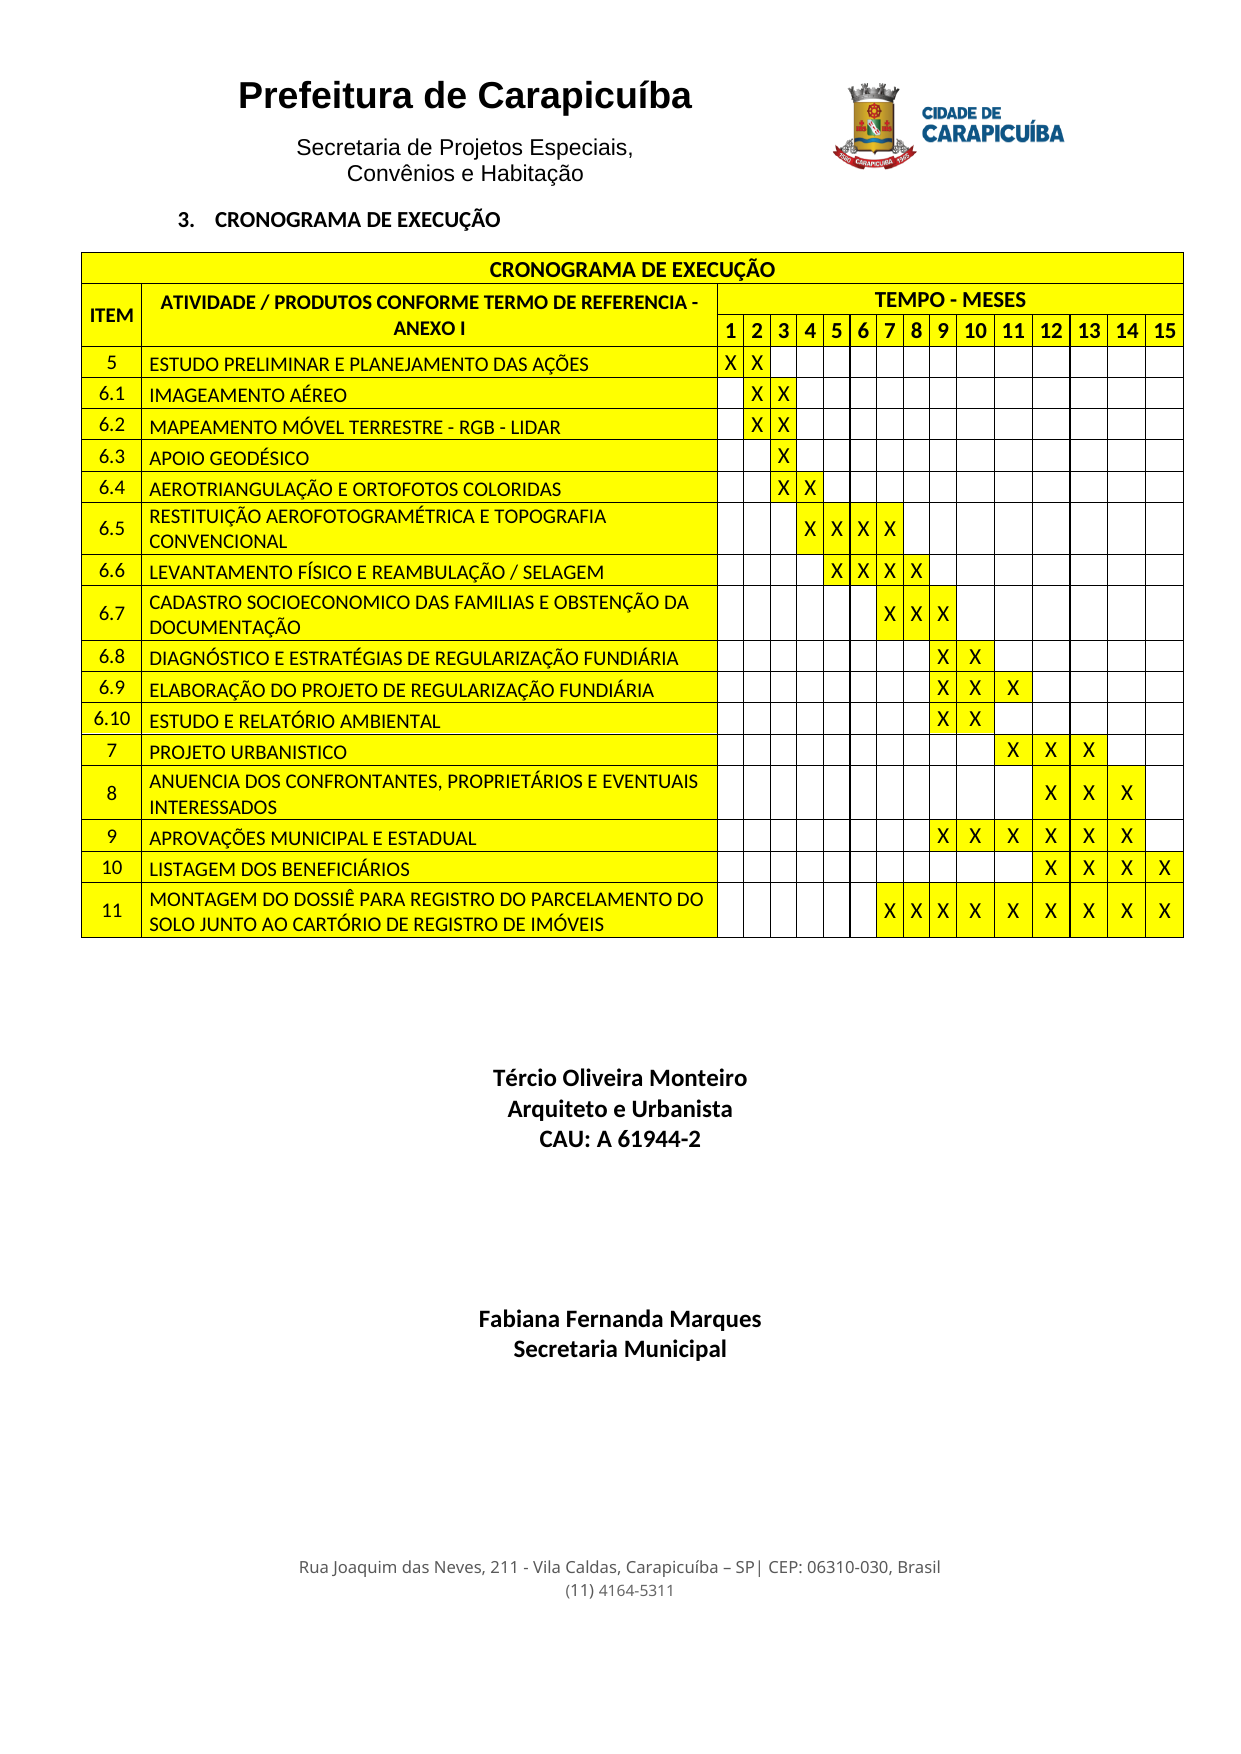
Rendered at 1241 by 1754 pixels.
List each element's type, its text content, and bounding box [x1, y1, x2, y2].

table_cell X [1108, 766, 1145, 819]
table_cell X [797, 503, 823, 554]
table_cell [904, 852, 929, 882]
table_cell [995, 555, 1032, 585]
table_cell 6.1 [82, 378, 141, 408]
table_cell 11 [995, 315, 1032, 346]
table_cell X [957, 641, 994, 671]
table_cell [957, 409, 994, 439]
table_cell [930, 503, 956, 554]
table_cell [995, 766, 1032, 819]
table_cell 6.10 [82, 703, 141, 733]
table_cell X [957, 703, 994, 733]
table_cell [797, 641, 823, 671]
table_cell X [1033, 820, 1069, 851]
table_cell X [1108, 820, 1145, 851]
table_cell [1071, 409, 1107, 439]
table_cell [718, 735, 743, 765]
table_cell [1071, 672, 1107, 702]
table_cell X [771, 409, 796, 439]
table_cell [718, 703, 743, 733]
table_cell [744, 440, 770, 471]
table_cell [797, 586, 823, 640]
table_cell [904, 409, 929, 439]
table_cell [718, 378, 743, 408]
table_cell [957, 440, 994, 471]
table_cell [1146, 503, 1183, 554]
table_cell X [957, 883, 994, 937]
table_cell [797, 409, 823, 439]
table_cell LISTAGEM DOS BENEFICIÁRIOS [142, 852, 717, 882]
table_cell [1108, 703, 1145, 733]
table_cell 8 [82, 766, 141, 819]
table_cell 3 [771, 315, 796, 346]
table_cell X [1033, 766, 1069, 819]
table_cell [771, 735, 796, 765]
table_cell [904, 766, 929, 819]
table_cell [1033, 641, 1069, 671]
table_cell X [995, 883, 1032, 937]
table_cell [851, 735, 876, 765]
table_cell [995, 347, 1032, 377]
table_cell [957, 472, 994, 502]
table_cell 5 [824, 315, 849, 346]
table_cell [930, 472, 956, 502]
table_cell [957, 852, 994, 882]
table_cell X [930, 883, 956, 937]
table_cell X [995, 735, 1032, 765]
table_cell [957, 586, 994, 640]
table_cell [930, 440, 956, 471]
table_cell [744, 735, 770, 765]
table_cell [1146, 409, 1183, 439]
table_cell X [1071, 883, 1107, 937]
table_cell 6.8 [82, 641, 141, 671]
table_cell [851, 820, 876, 851]
table_cell [797, 672, 823, 702]
table_cell 6.9 [82, 672, 141, 702]
table_cell [797, 347, 823, 377]
table_cell [1146, 641, 1183, 671]
table_cell [904, 440, 929, 471]
table_cell [1033, 703, 1069, 733]
table_cell [930, 766, 956, 819]
table_cell X [851, 503, 876, 554]
table_cell [1033, 347, 1069, 377]
table_cell [904, 378, 929, 408]
table_cell [877, 852, 903, 882]
table_cell [771, 503, 796, 554]
table_cell [995, 409, 1032, 439]
table_cell [851, 378, 876, 408]
table_cell [995, 503, 1032, 554]
table_cell [824, 409, 849, 439]
table_cell [1108, 472, 1145, 502]
table_cell X [995, 820, 1032, 851]
table_cell [1071, 586, 1107, 640]
table_cell LEVANTAMENTO FÍSICO E REAMBULAÇÃO / SELAGEM [142, 555, 717, 585]
table_cell [797, 735, 823, 765]
table_cell X [1071, 820, 1107, 851]
table_cell [1108, 586, 1145, 640]
table_cell RESTITUIÇÃO AEROFOTOGRAMÉTRICA E TOPOGRAFIA CONVENCIONAL [142, 503, 717, 554]
table_cell [824, 472, 849, 502]
table_cell [930, 409, 956, 439]
table_cell [718, 820, 743, 851]
table_cell [744, 586, 770, 640]
table_cell [1108, 735, 1145, 765]
table_cell X [930, 703, 956, 733]
table_cell [995, 641, 1032, 671]
table_cell AEROTRIANGULAÇÃO E ORTOFOTOS COLORIDAS [142, 472, 717, 502]
table_cell [797, 378, 823, 408]
table_cell [1033, 555, 1069, 585]
picture [832, 59, 1069, 199]
table_cell [744, 820, 770, 851]
table_cell [877, 820, 903, 851]
table_cell [771, 555, 796, 585]
table_cell [824, 347, 849, 377]
table_cell [718, 641, 743, 671]
table_cell [877, 440, 903, 471]
table_cell [995, 852, 1032, 882]
table_cell [824, 641, 849, 671]
table_cell [1071, 347, 1107, 377]
table_cell [718, 586, 743, 640]
table_cell [718, 440, 743, 471]
table_cell [1033, 409, 1069, 439]
table_cell [771, 703, 796, 733]
table_cell [1108, 641, 1145, 671]
table_cell [1033, 472, 1069, 502]
table_cell [957, 735, 994, 765]
table_cell [797, 555, 823, 585]
table_cell [824, 378, 849, 408]
table_cell 14 [1108, 315, 1145, 346]
table_cell [1146, 347, 1183, 377]
table_cell [851, 852, 876, 882]
table_cell [1071, 703, 1107, 733]
table_cell X [957, 672, 994, 702]
table_cell [1108, 672, 1145, 702]
table_cell 6.5 [82, 503, 141, 554]
table_cell [1071, 472, 1107, 502]
table_cell [877, 378, 903, 408]
table_cell [851, 440, 876, 471]
table_cell [718, 672, 743, 702]
table_cell [718, 555, 743, 585]
table_cell 10 [957, 315, 994, 346]
table_cell 11 [82, 883, 141, 937]
table_cell [1071, 378, 1107, 408]
table_cell [904, 672, 929, 702]
table_cell X [744, 378, 770, 408]
table_cell [957, 503, 994, 554]
table_cell X [744, 409, 770, 439]
table_cell X [930, 641, 956, 671]
table_cell [1146, 472, 1183, 502]
table_cell [797, 440, 823, 471]
table_cell [1108, 347, 1145, 377]
table_cell X [851, 555, 876, 585]
table_cell [930, 378, 956, 408]
table_cell [744, 472, 770, 502]
table_cell 7 [877, 315, 903, 346]
table_header CRONOGRAMA DE EXECUÇÃO [82, 253, 1183, 283]
table_cell [957, 378, 994, 408]
table_cell [877, 472, 903, 502]
table_cell X [1033, 883, 1069, 937]
table_cell X [718, 347, 743, 377]
table_cell [1071, 555, 1107, 585]
table_cell CADASTRO SOCIOECONOMICO DAS FAMILIAS E OBSTENÇÃO DA DOCUMENTAÇÃO [142, 586, 717, 640]
table_cell X [930, 586, 956, 640]
table_cell [824, 852, 849, 882]
table_cell X [1071, 766, 1107, 819]
table_cell [744, 672, 770, 702]
table_cell X [1071, 735, 1107, 765]
table_cell [851, 766, 876, 819]
table_cell [824, 586, 849, 640]
text Secretaria Municipal [177, 1333, 1063, 1364]
table_cell [1146, 820, 1183, 851]
table_cell [851, 472, 876, 502]
table_cell [904, 472, 929, 502]
table_cell ELABORAÇÃO DO PROJETO DE REGULARIZAÇÃO FUNDIÁRIA [142, 672, 717, 702]
table_cell [771, 883, 796, 937]
table_cell [957, 766, 994, 819]
table_cell [1108, 555, 1145, 585]
table_cell X [1071, 852, 1107, 882]
table_cell [930, 347, 956, 377]
table_cell APOIO GEODÉSICO [142, 440, 717, 471]
table_cell [771, 641, 796, 671]
table_cell [851, 672, 876, 702]
table_cell [930, 555, 956, 585]
table_cell X [1108, 883, 1145, 937]
table_cell [851, 703, 876, 733]
table_cell ITEM [82, 284, 141, 346]
table_cell [718, 883, 743, 937]
table_cell PROJETO URBANISTICO [142, 735, 717, 765]
table_cell [995, 378, 1032, 408]
table_cell [744, 852, 770, 882]
table_cell [904, 820, 929, 851]
table_cell 1 [718, 315, 743, 346]
table_cell [824, 440, 849, 471]
table_cell [1146, 378, 1183, 408]
table_cell [877, 672, 903, 702]
table_cell [930, 852, 956, 882]
text Tércio Oliveira Monteiro [177, 1062, 1063, 1093]
table_cell X [930, 672, 956, 702]
table_cell [771, 766, 796, 819]
table_cell X [797, 472, 823, 502]
table_cell [1108, 378, 1145, 408]
table_cell [930, 735, 956, 765]
table_cell [877, 641, 903, 671]
table_cell ATIVIDADE / PRODUTOS CONFORME TERMO DE REFERENCIA - ANEXO I [142, 284, 717, 346]
table_cell [824, 735, 849, 765]
table_cell [851, 347, 876, 377]
text Arquiteto e Urbanista [177, 1093, 1063, 1123]
table_cell [1146, 586, 1183, 640]
table_cell [1033, 672, 1069, 702]
table_cell [851, 409, 876, 439]
table_cell MAPEAMENTO MÓVEL TERRESTRE - RGB - LIDAR [142, 409, 717, 439]
table_cell 8 [904, 315, 929, 346]
table_cell [744, 766, 770, 819]
table_cell [824, 703, 849, 733]
table_cell X [957, 820, 994, 851]
table_cell X [877, 555, 903, 585]
table_cell [1146, 440, 1183, 471]
table_cell [1033, 440, 1069, 471]
table_cell [718, 503, 743, 554]
table_cell [797, 852, 823, 882]
table_cell [904, 735, 929, 765]
table_cell 6.3 [82, 440, 141, 471]
table_cell [1146, 703, 1183, 733]
table_cell 2 [744, 315, 770, 346]
table_cell [797, 766, 823, 819]
table_cell [1108, 409, 1145, 439]
table_cell [718, 766, 743, 819]
list CRONOGRAMA DE EXECUÇÃO [177, 205, 1063, 233]
table_cell IMAGEAMENTO AÉREO [142, 378, 717, 408]
table_cell X [771, 440, 796, 471]
table_cell [824, 672, 849, 702]
table_cell [1071, 641, 1107, 671]
table_cell [1033, 503, 1069, 554]
table_cell 13 [1071, 315, 1107, 346]
table_cell [824, 820, 849, 851]
table_cell X [877, 883, 903, 937]
table_cell [744, 503, 770, 554]
table_cell [1108, 503, 1145, 554]
table_cell [1071, 503, 1107, 554]
table_cell [1146, 672, 1183, 702]
table_cell [1033, 378, 1069, 408]
table_cell 6.7 [82, 586, 141, 640]
table_cell [851, 586, 876, 640]
table_cell [904, 503, 929, 554]
table_cell MONTAGEM DO DOSSIÊ PARA REGISTRO DO PARCELAMENTO DO SOLO JUNTO AO CARTÓRIO DE REGISTRO DE IMÓVEIS [142, 883, 717, 937]
table_cell X [904, 883, 929, 937]
table_cell [1146, 555, 1183, 585]
table_cell X [904, 555, 929, 585]
table_cell [904, 703, 929, 733]
table_cell 9 [82, 820, 141, 851]
table_cell 15 [1146, 315, 1183, 346]
table_cell 6.4 [82, 472, 141, 502]
table_cell 12 [1033, 315, 1069, 346]
table_cell [718, 409, 743, 439]
table_cell [771, 852, 796, 882]
table_cell [771, 347, 796, 377]
table_cell 7 [82, 735, 141, 765]
table_cell [851, 883, 876, 937]
table_cell [957, 347, 994, 377]
table_cell [995, 703, 1032, 733]
table_cell [797, 820, 823, 851]
table_cell X [1146, 883, 1183, 937]
table_cell [904, 347, 929, 377]
table_cell [877, 409, 903, 439]
table_cell [877, 766, 903, 819]
table_cell X [904, 586, 929, 640]
table_cell X [771, 472, 796, 502]
table_cell X [824, 503, 849, 554]
table_cell 9 [930, 315, 956, 346]
table_cell [771, 820, 796, 851]
table_cell [797, 703, 823, 733]
table_cell [1071, 440, 1107, 471]
table_cell [1146, 766, 1183, 819]
table_cell [1146, 735, 1183, 765]
table_cell X [930, 820, 956, 851]
table_cell 6 [851, 315, 876, 346]
table_cell [851, 641, 876, 671]
table_cell [824, 883, 849, 937]
table_cell [744, 703, 770, 733]
table_cell 6.6 [82, 555, 141, 585]
table_cell X [1146, 852, 1183, 882]
table_cell X [1033, 852, 1069, 882]
table_cell ESTUDO E RELATÓRIO AMBIENTAL [142, 703, 717, 733]
table_cell X [1033, 735, 1069, 765]
table_cell 5 [82, 347, 141, 377]
table_cell X [1108, 852, 1145, 882]
table_cell APROVAÇÕES MUNICIPAL E ESTADUAL [142, 820, 717, 851]
table_cell [718, 472, 743, 502]
table_cell 10 [82, 852, 141, 882]
table_cell [995, 472, 1032, 502]
table_cell X [995, 672, 1032, 702]
table_cell [744, 555, 770, 585]
table_cell DIAGNÓSTICO E ESTRATÉGIAS DE REGULARIZAÇÃO FUNDIÁRIA [142, 641, 717, 671]
table_cell [824, 766, 849, 819]
table_cell [877, 703, 903, 733]
table_cell [995, 440, 1032, 471]
table_cell [718, 852, 743, 882]
table_cell 4 [797, 315, 823, 346]
text CAU: A 61944-2 [177, 1123, 1063, 1154]
table_cell [771, 672, 796, 702]
table_cell [744, 883, 770, 937]
table_cell [995, 586, 1032, 640]
table_cell X [877, 503, 903, 554]
table_cell [877, 735, 903, 765]
table_cell [744, 641, 770, 671]
table_cell X [877, 586, 903, 640]
table_cell ANUENCIA DOS CONFRONTANTES, PROPRIETÁRIOS E EVENTUAIS INTERESSADOS [142, 766, 717, 819]
table_cell X [744, 347, 770, 377]
table_cell [957, 555, 994, 585]
table_cell [1033, 586, 1069, 640]
table_cell [904, 641, 929, 671]
table_cell [877, 347, 903, 377]
table_cell ESTUDO PRELIMINAR E PLANEJAMENTO DAS AÇÕES [142, 347, 717, 377]
table_cell [1108, 440, 1145, 471]
text Fabiana Fernanda Marques [177, 1303, 1063, 1333]
table_cell TEMPO - MESES [718, 284, 1183, 314]
table_cell [797, 883, 823, 937]
table_cell X [824, 555, 849, 585]
table_cell [771, 586, 796, 640]
table_cell 6.2 [82, 409, 141, 439]
table_cell X [771, 378, 796, 408]
